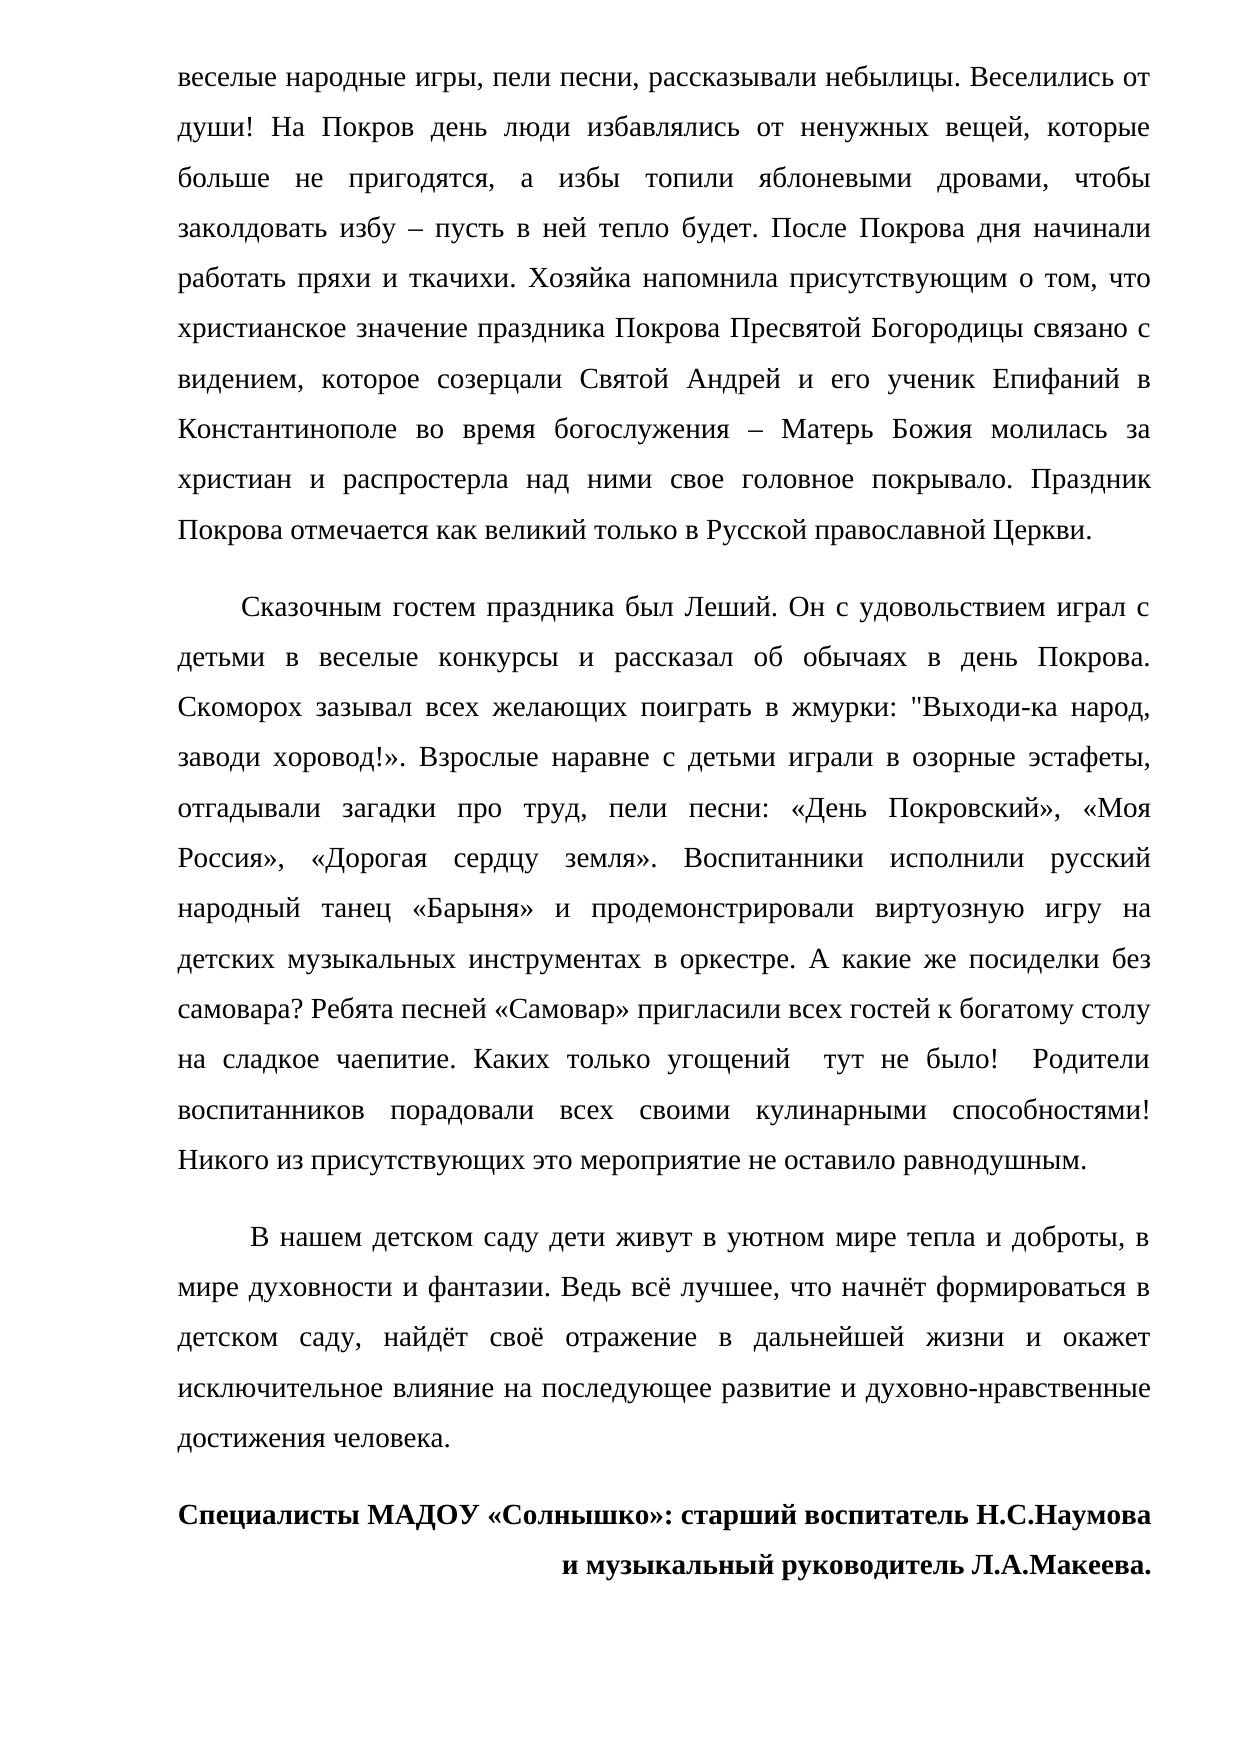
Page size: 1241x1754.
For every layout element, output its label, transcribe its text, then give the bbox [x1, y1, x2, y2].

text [177, 59, 1152, 545]
text Специалисты МАДОУ «Солнышко»: старший воспитатель Н.С.Наумова и музыкальный руководитель Л.А.Макеева. [177, 1497, 1152, 1581]
text Сказочным гостем праздника был Леший. Он с удовольствием играл с детьми в веселые конкурсы и рассказал об обычаях в день Покрова. Скоморох зазывал всех желающих поиграть в жмурки: "Выходи-ка народ, заводи хоровод!». Взрослые наравне с детьми играли в озорные эстафеты, отгадывали загадки про труд, пели песни: «День Покровский», «Моя Россия», «Дорогая сердцу земля». Воспитанники исполнили русский народный танец «Барыня» и продемонстрировали виртуозную игру на детских музыкальных инструментах в оркестре. А какие же посиделки без самовара? Ребята песней «Самовар» пригласили всех гостей к богатому столу на сладкое чаепитие. Каких только угощений тут не было! Родители воспитанников порадовали всех своими кулинарными способностями! Никого из присутствующих это мероприятие не оставило равнодушным. [177, 589, 1152, 1176]
text В нашем детском саду дети живут в уютном мире тепла и доброты, в мире духовности и фантазии. Ведь всё лучшее, что начнёт формироваться в детском саду, найдёт своё отражение в дальнейшей жизни и окажет исключительное влияние на последующее развитие и духовно-нравственные достижения человека. [177, 1219, 1152, 1454]
